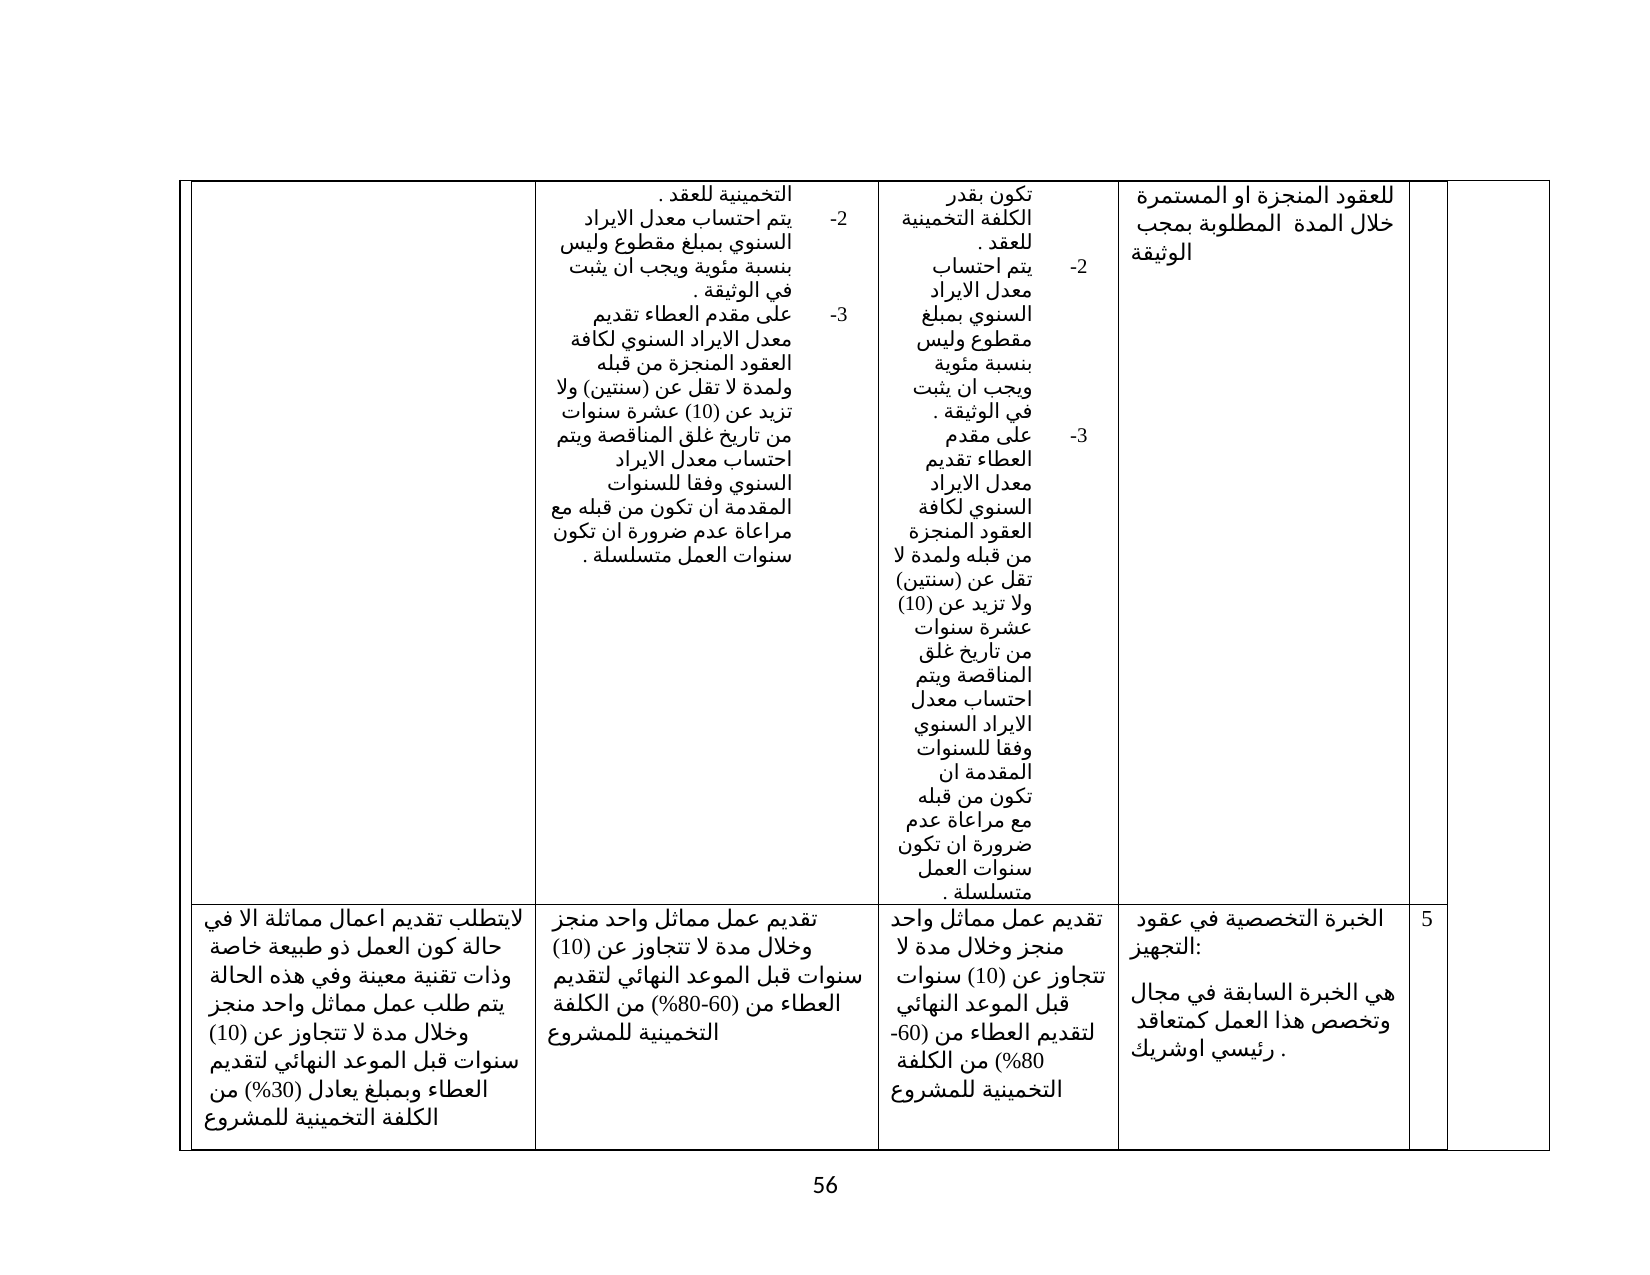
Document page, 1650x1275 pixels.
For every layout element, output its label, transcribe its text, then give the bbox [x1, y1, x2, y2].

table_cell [192, 182, 535, 904]
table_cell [1410, 182, 1447, 904]
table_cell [181, 181, 191, 1150]
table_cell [1119, 182, 1409, 904]
table_cell جدول المعايير القانونية والمالية المعتمدة في الوثيقة القياسية لعقود التجهيز [1119, 905, 1409, 1149]
table_cell جدول المعايير القانونية والمالية المعتمدة في الوثيقة القياسية لعقود التجهيز [879, 905, 1118, 1149]
table_cell جدول المعايير القانونية والمالية المعتمدة في الوثيقة القياسية لعقود التجهيز [1410, 905, 1447, 1149]
table_cell جدول المعايير القانونية والمالية المعتمدة في الوثيقة القياسية لعقود التجهيز [192, 905, 535, 1149]
table_cell جدول المعايير القانونية والمالية المعتمدة في الوثيقة القياسية لعقود التجهيز [536, 905, 878, 1149]
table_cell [879, 182, 1118, 904]
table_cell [1448, 181, 1549, 1150]
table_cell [536, 182, 878, 904]
